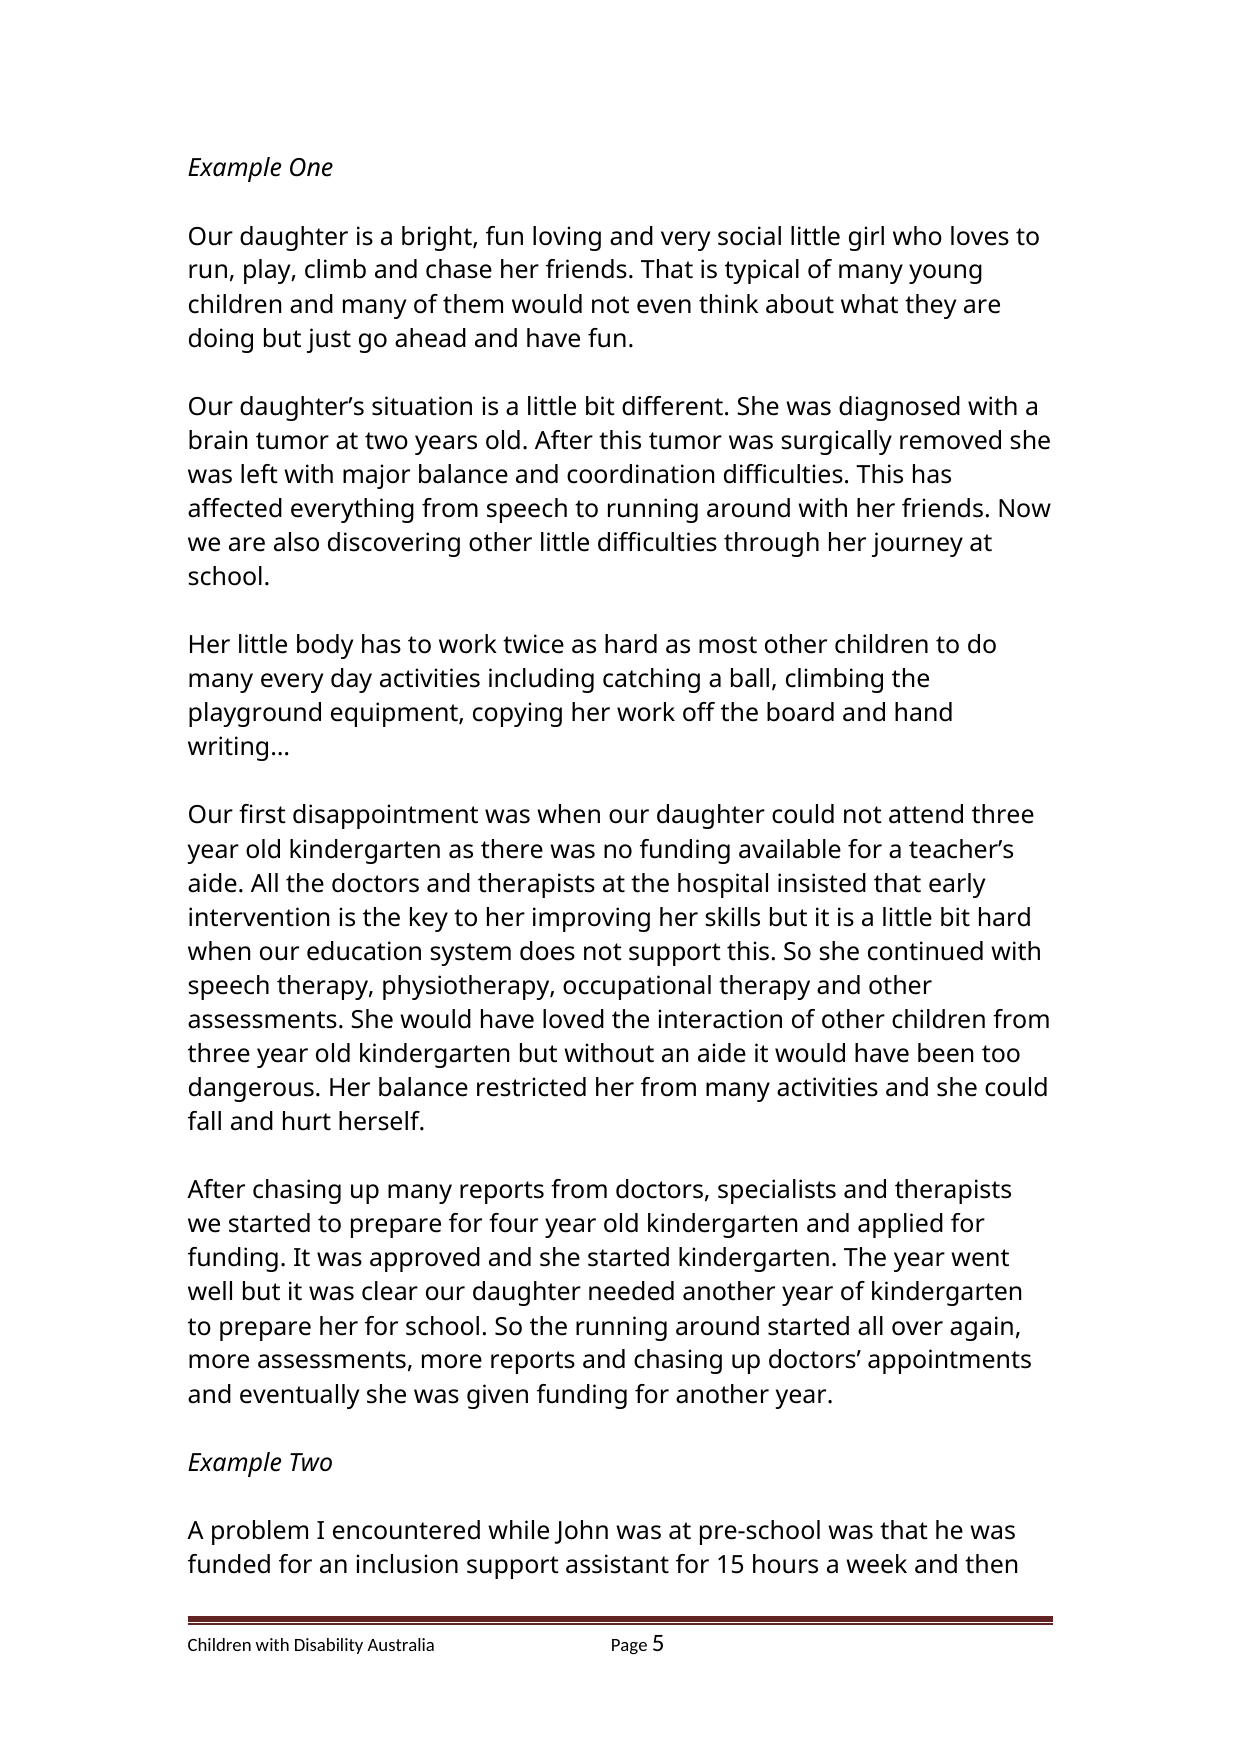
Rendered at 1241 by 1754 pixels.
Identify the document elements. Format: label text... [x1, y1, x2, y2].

text After chasing up many reports from doctors, specialists and therapists we started to prepare for four year old kindergarten and applied for funding. It was approved and she started kindergarten. The year went well but it was clear our daughter needed another year of kindergarten to prepare her for school. So the running around started all over again, more assessments, more reports and chasing up doctors’ appointments and eventually she was given funding for another year. [187, 1172, 1053, 1410]
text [187, 1512, 1053, 1581]
text Her little body has to work twice as hard as most other children to do many every day activities including catching a ball, climbing the playground equipment, copying her work off the board and hand writing… [187, 627, 1053, 763]
text Our first disappointment was when our daughter could not attend three year old kindergarten as there was no funding available for a teacher’s aide. All the doctors and therapists at the hospital insisted that early intervention is the key to her improving her skills but it is a little bit hard when our education system does not support this. So she continued with speech therapy, physiotherapy, occupational therapy and other assessments. She would have loved the interaction of other children from three year old kindergarten but without an aide it would have been too dangerous. Her balance restricted her from many activities and she could fall and hurt herself. [187, 797, 1053, 1138]
text Example Two [187, 1444, 1053, 1478]
text Our daughter’s situation is a little bit different. She was diagnosed with a brain tumor at two years old. After this tumor was surgically removed she was left with major balance and coordination difficulties. This has affected everything from speech to running around with her friends. Now we are also discovering other little difficulties through her journey at school. [187, 388, 1053, 593]
text Example One [187, 150, 1053, 184]
text Our daughter is a bright, fun loving and very social little girl who loves to run, play, climb and chase her friends. That is typical of many young children and many of them would not even think about what they are doing but just go ahead and have fun. [187, 218, 1053, 354]
